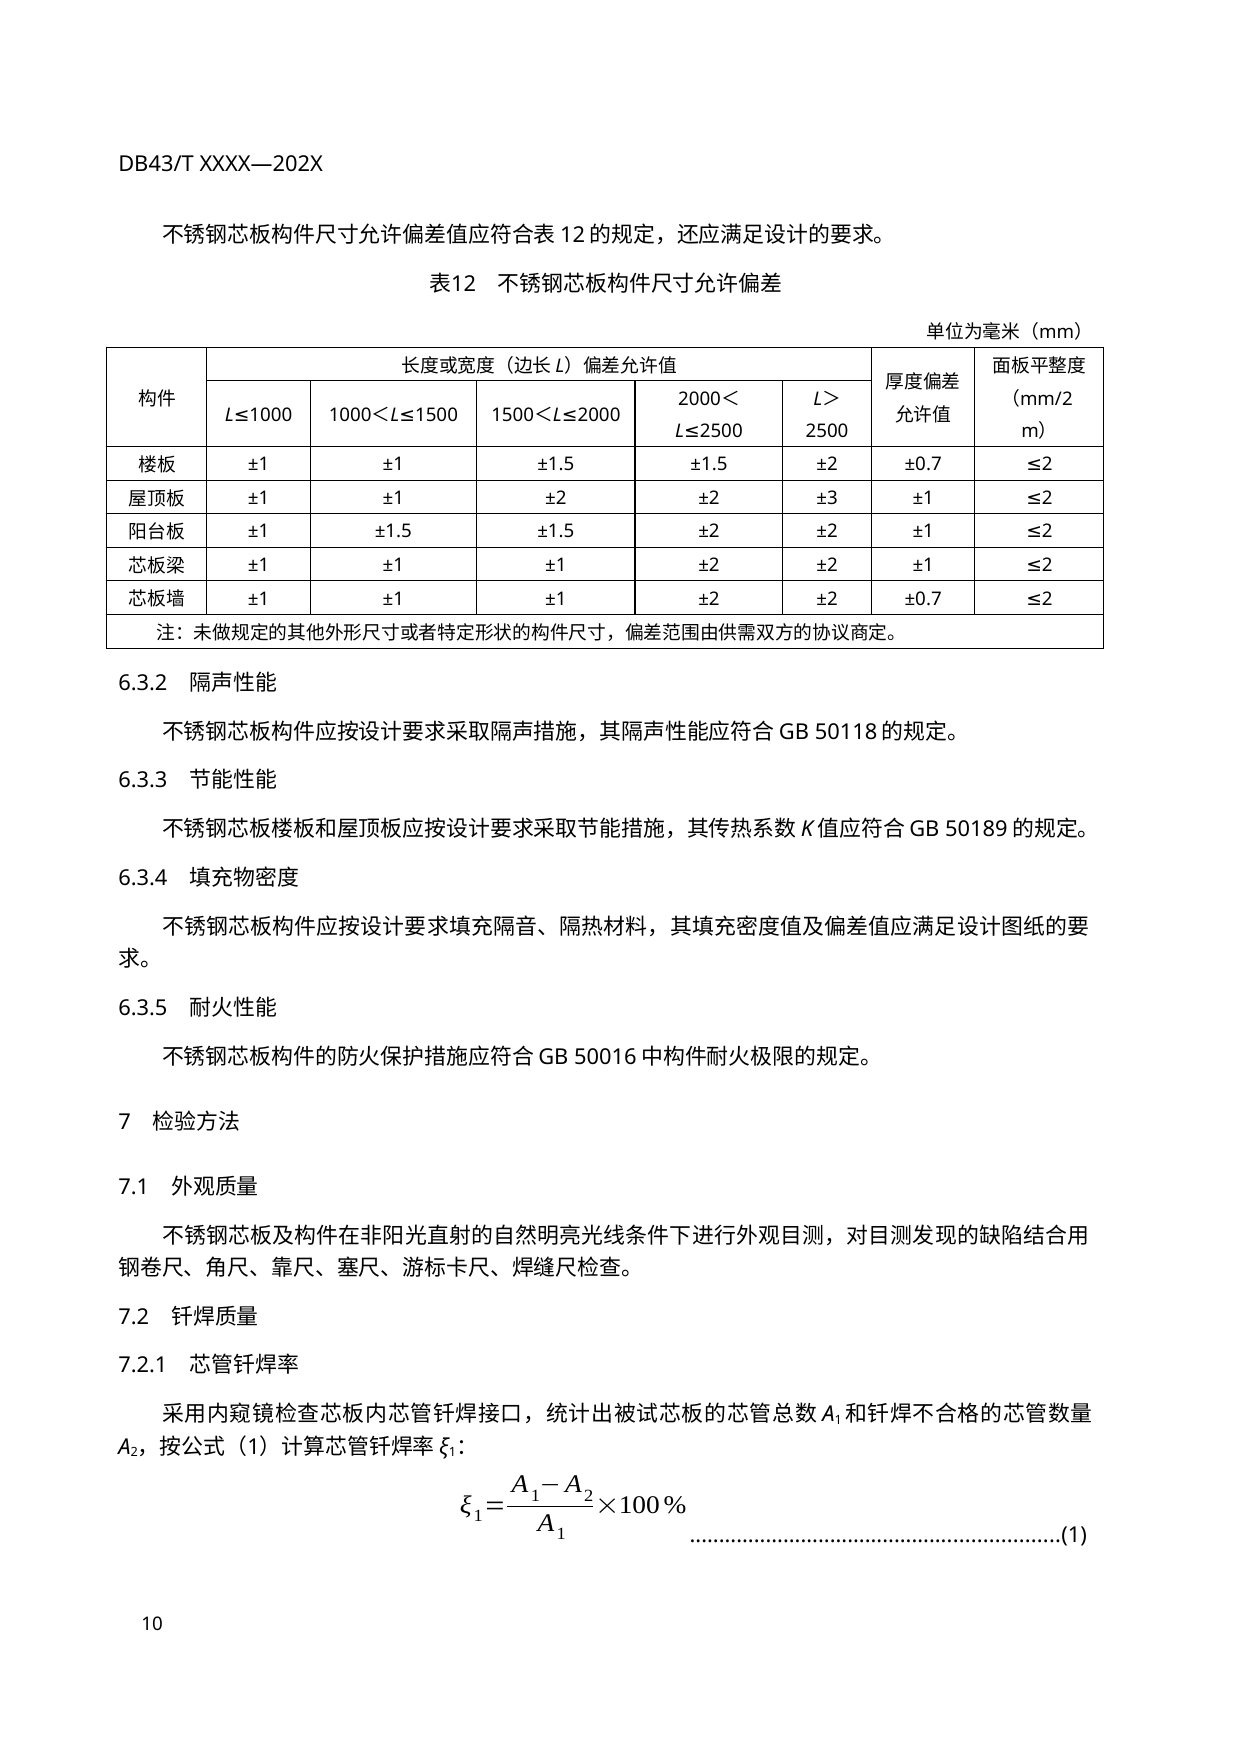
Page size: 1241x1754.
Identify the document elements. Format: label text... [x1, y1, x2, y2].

table_header 构件 [107, 348, 206, 446]
text 单位为毫米（mm） [118, 314, 1093, 347]
table_cell ±2 [636, 548, 782, 580]
table_cell 屋顶板 [107, 481, 206, 513]
table_cell ±1 [207, 481, 310, 513]
text 不锈钢芯板构件的防火保护措施应符合GB 50016中构件耐火极限的规定。 [118, 1038, 1093, 1071]
table_cell ±2 [783, 548, 871, 580]
text 不锈钢芯板构件应按设计要求填充隔音、隔热材料，其填充密度值及偏差值应满足设计图纸的要求。 [118, 908, 1093, 973]
table_cell ±1 [207, 581, 310, 614]
table_cell 阳台板 [107, 514, 206, 547]
table_cell ≤2 [975, 514, 1103, 547]
text 钎焊质量 [118, 1298, 1093, 1331]
table_cell ≤2 [975, 481, 1103, 513]
table_cell ±1 [872, 514, 974, 547]
table_cell 芯板墙 [107, 581, 206, 614]
table_cell ±1 [207, 447, 310, 480]
table_cell ±2 [636, 481, 782, 513]
text 芯管钎焊率 [118, 1347, 1093, 1380]
table_cell ±1 [477, 548, 634, 580]
table_cell ±1.5 [311, 514, 476, 547]
text 检验方法 [118, 1103, 1093, 1136]
table_cell 1500＜L≤2000 [477, 381, 634, 446]
table_cell ±0.7 [872, 447, 974, 480]
table_cell ±3 [783, 481, 871, 513]
table_cell ±1.5 [477, 447, 634, 480]
text 不锈钢芯板构件应按设计要求采取隔声措施，其隔声性能应符合GB 50118的规定。 [118, 713, 1093, 746]
table_cell ±1.5 [477, 514, 634, 547]
table_cell 1000＜L≤1500 [311, 381, 476, 446]
text 隔声性能 [118, 665, 1093, 697]
table_cell ±1 [872, 548, 974, 580]
text (1) [118, 1461, 1093, 1558]
text 不锈钢芯板及构件在非阳光直射的自然明亮光线条件下进行外观目测，对目测发现的缺陷结合用钢卷尺、角尺、靠尺、塞尺、游标卡尺、焊缝尺检查。 [118, 1217, 1093, 1282]
table_cell ≤2 [975, 548, 1103, 580]
text 不锈钢芯板构件尺寸允许偏差 [118, 265, 1093, 298]
table_cell ±2 [783, 514, 871, 547]
table_cell ±1 [311, 581, 476, 614]
table_cell 楼板 [107, 447, 206, 480]
text 不锈钢芯板构件尺寸允许偏差值应符合表12的规定，还应满足设计的要求。 [118, 217, 1093, 249]
text 采用内窥镜检查芯板内芯管钎焊接口，统计出被试芯板的芯管总数A1和钎焊不合格的芯管数量A2，按公式（1）计算芯管钎焊率ξ1： [118, 1396, 1093, 1461]
table_cell ±2 [783, 447, 871, 480]
table_cell ±1 [477, 581, 634, 614]
table_cell ±1 [311, 447, 476, 480]
table_cell ≤2 [975, 581, 1103, 614]
table_cell 2000＜L≤2500 [636, 381, 782, 446]
table_cell ±1.5 [636, 447, 782, 480]
text 耐火性能 [118, 990, 1093, 1022]
table_header 面板平整度（mm/2 m） [975, 348, 1103, 446]
text 填充物密度 [118, 860, 1093, 892]
table_cell ±1 [311, 548, 476, 580]
table_cell ±0.7 [872, 581, 974, 614]
table_header 厚度偏差允许值 [872, 348, 974, 446]
table_cell L＞2500 [783, 381, 871, 446]
table_cell ±1 [207, 548, 310, 580]
table_cell ±2 [636, 514, 782, 547]
table_cell ≤2 [975, 447, 1103, 480]
table_cell 未做规定的其他外形尺寸或者特定形状的构件尺寸，偏差范围由供需双方的协议商定。 [107, 615, 1103, 647]
table_cell ±2 [477, 481, 634, 513]
table_cell ±2 [636, 581, 782, 614]
table_header 长度或宽度（边长L）偏差允许值 [207, 348, 871, 380]
table_cell ±1 [872, 481, 974, 513]
table_cell ±1 [207, 514, 310, 547]
table_cell L≤1000 [207, 381, 310, 446]
text 不锈钢芯板楼板和屋顶板应按设计要求采取节能措施，其传热系数K值应符合GB 50189的规定。 [118, 811, 1093, 843]
text 节能性能 [118, 762, 1093, 795]
table_cell ±1 [311, 481, 476, 513]
text 外观质量 [118, 1168, 1093, 1201]
table_cell 芯板梁 [107, 548, 206, 580]
table_cell ±2 [783, 581, 871, 614]
